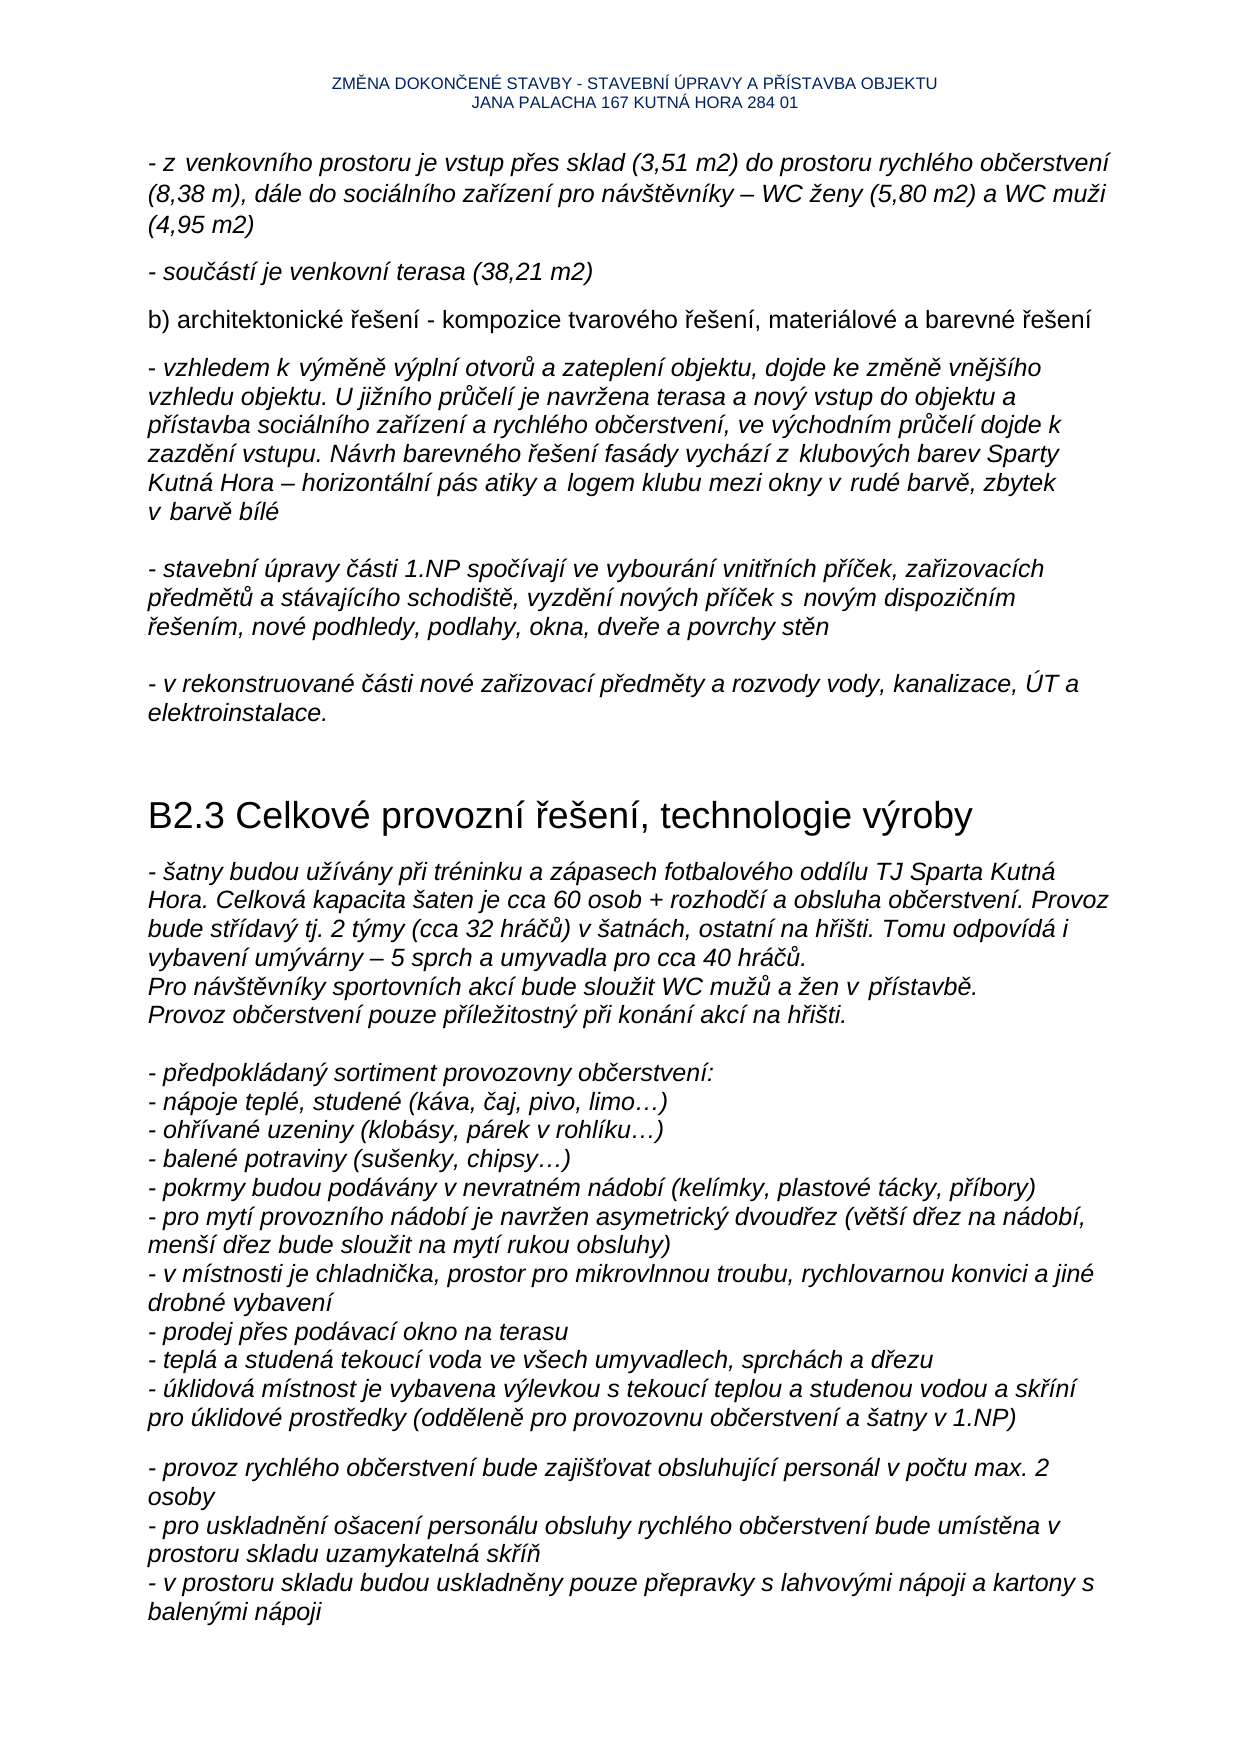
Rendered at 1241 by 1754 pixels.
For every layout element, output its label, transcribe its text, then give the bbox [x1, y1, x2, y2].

text Provoz občerstvení pouze příležitostný při konání akcí na hřišti. [148, 1000, 1122, 1029]
text - úklidová místnost je vybavena výlevkou s tekoucí teplou a studenou vodou a skříní pro úklidové prostředky (odděleně pro provozovnu občerstvení a šatny v 1.NP) [148, 1374, 1122, 1432]
text - teplá a studená tekoucí voda ve všech umyvadlech, sprchách a dřezu [148, 1345, 1122, 1374]
text - z venkovního prostoru je vstup přes sklad (3,51 m2) do prostoru rychlého občerstvení (8,38 m), dále do sociálního zařízení pro návštěvníky – WC ženy (5,80 m2) a WC muži (4,95 m2) [148, 148, 1122, 238]
text - stavební úpravy části 1.NP spočívají ve vybourání vnitřních příček, zařizovacích předmětů a stávajícího schodiště, vyzdění nových příček s novým dispozičním řešením, nové podhledy, podlahy, okna, dveře a povrchy stěn [148, 554, 1122, 640]
text b) architektonické řešení - kompozice tvarového řešení, materiálové a barevné řešení [148, 305, 1122, 334]
text - nápoje teplé, studené (káva, čaj, pivo, limo…) [148, 1087, 1122, 1115]
text - v rekonstruované části nové zařizovací předměty a rozvody vody, kanalizace, ÚT a [148, 669, 1122, 698]
text - šatny budou užívány při tréninku a zápasech fotbalového oddílu TJ Sparta Kutná Hora. Celková kapacita šaten je cca 60 osob + rozhodčí a obsluha občerstvení. Provoz bude střídavý tj. 2 týmy (cca 32 hráčů) v šatnách, ostatní na hřišti. Tomu odpovídá i vybavení umývárny – 5 sprch a umyvadla pro cca 40 hráčů. [148, 857, 1122, 972]
text B2.3 Celkové provozní řešení, technologie výroby [148, 793, 1122, 836]
text - provoz rychlého občerstvení bude zajišťovat obsluhující personál v počtu max. 2 osoby - pro uskladnění ošacení personálu obsluhy rychlého občerstvení bude umístěna v prostoru skladu uzamykatelná skříň - v prostoru skladu budou uskladněny pouze přepravky s lahvovými nápoji a kartony s balenými nápoji [148, 1453, 1122, 1626]
text - součástí je venkovní terasa (38,21 m2) [148, 257, 1122, 286]
text Pro návštěvníky sportovních akcí bude sloužit WC mužů a žen v přístavbě. [148, 972, 1122, 1000]
text elektroinstalace. [148, 698, 1122, 727]
text - předpokládaný sortiment provozovny občerstvení: [148, 1058, 1122, 1087]
text - v místnosti je chladnička, prostor pro mikrovlnnou troubu, rychlovarnou konvici a jiné drobné vybavení [148, 1259, 1122, 1317]
text - vzhledem k výměně výplní otvorů a zateplení objektu, dojde ke změně vnějšího vzhledu objektu. U jižního průčelí je navržena terasa a nový vstup do objektu a přístavba sociálního zařízení a rychlého občerstvení, ve východním průčelí dojde k zazdění vstupu. Návrh barevného řešení fasády vychází z klubových barev Sparty Kutná Hora – horizontální pás atiky a logem klubu mezi okny v rudé barvě, zbytek v barvě bílé [148, 353, 1122, 525]
text - balené potraviny (sušenky, chipsy…) [148, 1144, 1122, 1173]
text - prodej přes podávací okno na terasu [148, 1317, 1122, 1345]
text - pro mytí provozního nádobí je navržen asymetrický dvoudřez (větší dřez na nádobí, menší dřez bude sloužit na mytí rukou obsluhy) [148, 1202, 1122, 1259]
text - pokrmy budou podávány v nevratném nádobí (kelímky, plastové tácky, příbory) [148, 1173, 1122, 1202]
text - ohřívané uzeniny (klobásy, párek v rohlíku…) [148, 1115, 1122, 1144]
